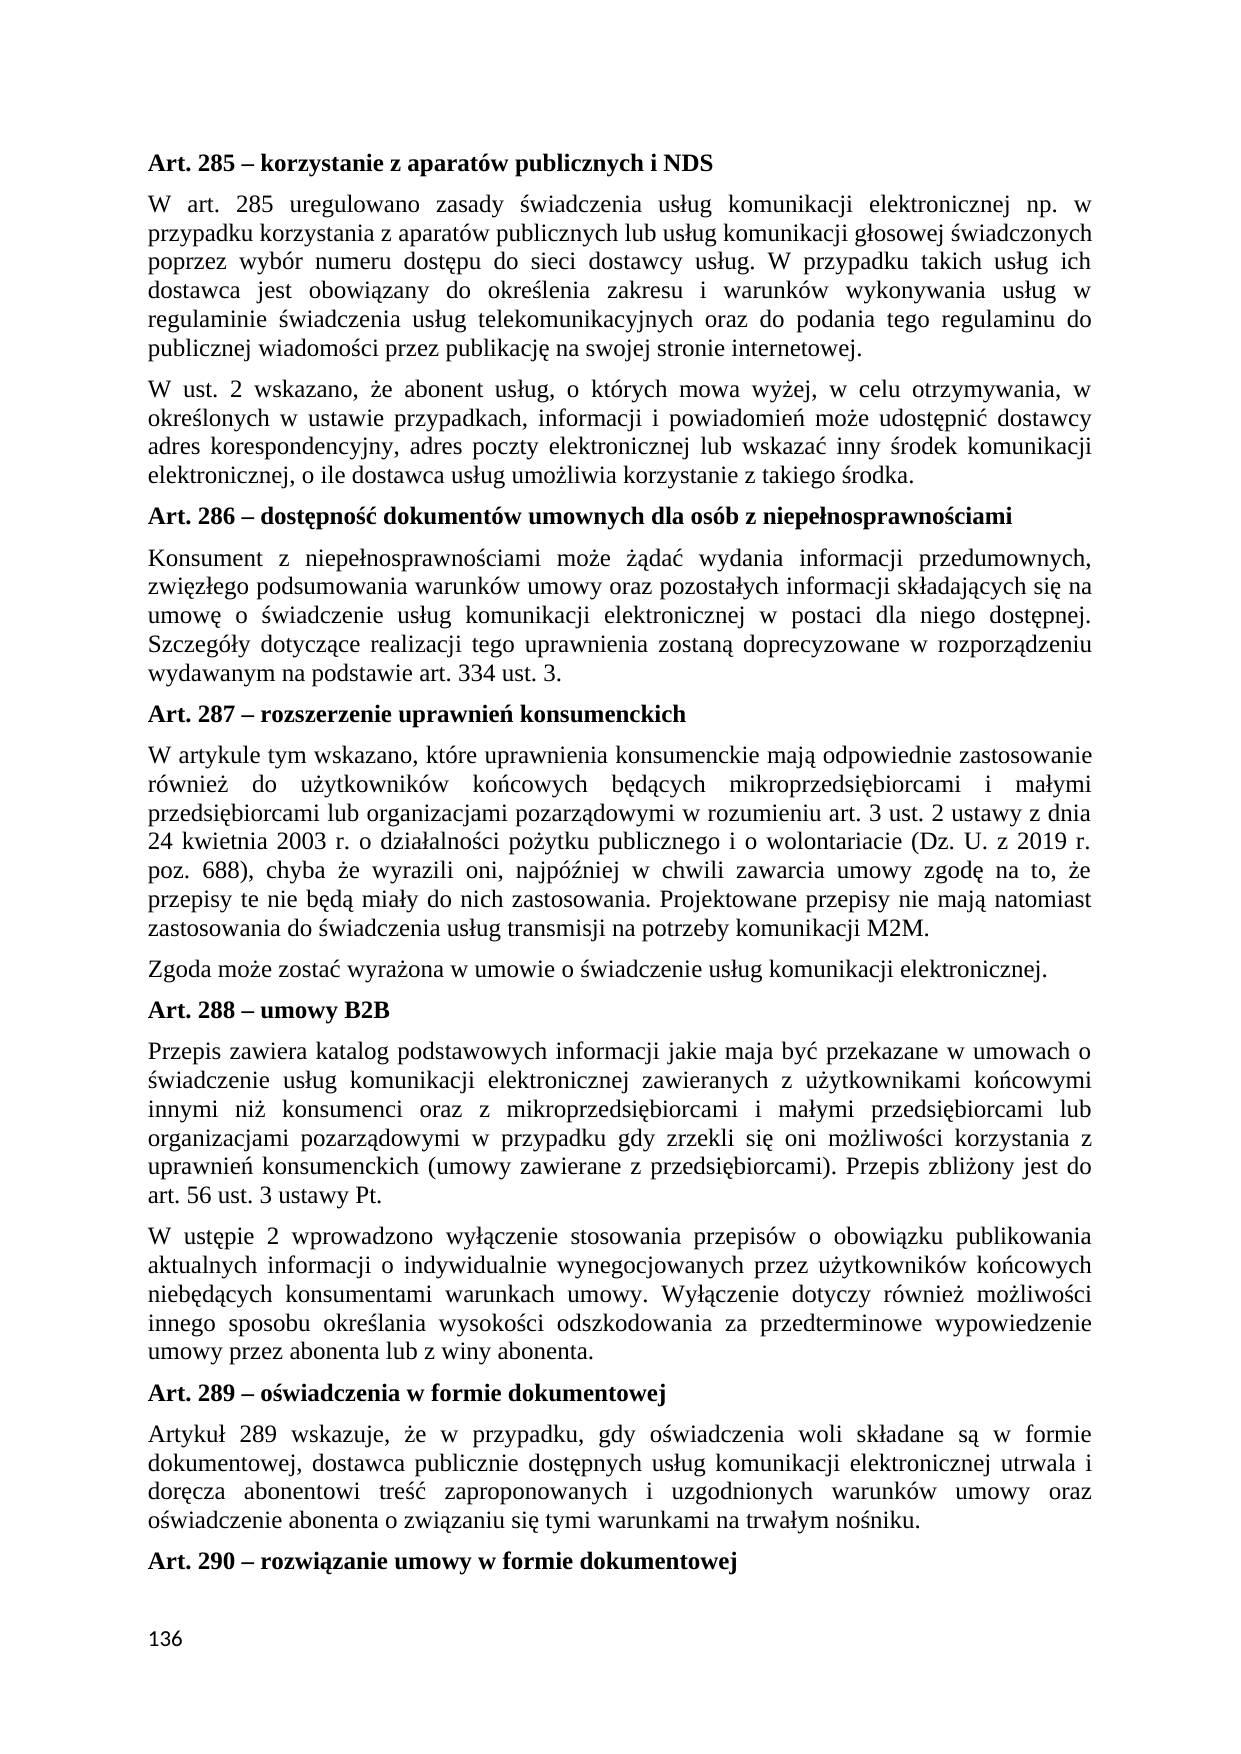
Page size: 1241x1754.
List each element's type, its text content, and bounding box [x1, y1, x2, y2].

text Art. 286 – dostępność dokumentów umownych dla osób z niepełnosprawnościami [148, 501, 1093, 530]
text Artykuł 289 wskazuje, że w przypadku, gdy oświadczenia woli składane są w formie dokumentowej, dostawca publicznie dostępnych usług komunikacji elektronicznej utrwala i doręcza abonentowi treść zaproponowanych i uzgodnionych warunków umowy oraz oświadczenie abonenta o związaniu się tymi warunkami na trwałym nośniku. [148, 1419, 1093, 1534]
text Art. 289 – oświadczenia w formie dokumentowej [148, 1378, 1093, 1406]
text W ustępie 2 wprowadzono wyłączenie stosowania przepisów o obowiązku publikowania aktualnych informacji o indywidualnie wynegocjowanych przez użytkowników końcowych niebędących konsumentami warunkach umowy. Wyłączenie dotyczy również możliwości innego sposobu określania wysokości odszkodowania za przedterminowe wypowiedzenie umowy przez abonenta lub z winy abonenta. [148, 1221, 1093, 1365]
text W ust. 2 wskazano, że abonent usług, o których mowa wyżej, w celu otrzymywania, w określonych w ustawie przypadkach, informacji i powiadomień może udostępnić dostawcy adres korespondencyjny, adres poczty elektronicznej lub wskazać inny środek komunikacji elektronicznej, o ile dostawca usług umożliwia korzystanie z takiego środka. [148, 374, 1093, 489]
text Art. 288 – umowy B2B [148, 995, 1093, 1024]
text Art. 285 – korzystanie z aparatów publicznych i NDS [148, 148, 1093, 176]
text Przepis zawiera katalog podstawowych informacji jakie maja być przekazane w umowach o świadczenie usług komunikacji elektronicznej zawieranych z użytkownikami końcowymi innymi niż konsumenci oraz z mikroprzedsiębiorcami i małymi przedsiębiorcami lub organizacjami pozarządowymi w przypadku gdy zrzekli się oni możliwości korzystania z uprawnień konsumenckich (umowy zawierane z przedsiębiorcami). Przepis zbliżony jest do art. 56 ust. 3 ustawy Pt. [148, 1036, 1093, 1209]
text W art. 285 uregulowano zasady świadczenia usług komunikacji elektronicznej np. w przypadku korzystania z aparatów publicznych lub usług komunikacji głosowej świadczonych poprzez wybór numeru dostępu do sieci dostawcy usług. W przypadku takich usług ich dostawca jest obowiązany do określenia zakresu i warunków wykonywania usług w regulaminie świadczenia usług telekomunikacyjnych oraz do podania tego regulaminu do publicznej wiadomości przez publikację na swojej stronie internetowej. [148, 189, 1093, 361]
text Zgoda może zostać wyrażona w umowie o świadczenie usług komunikacji elektronicznej. [148, 954, 1093, 983]
text Art. 287 – rozszerzenie uprawnień konsumenckich [148, 699, 1093, 728]
text Konsument z niepełnosprawnościami może żądać wydania informacji przedumownych, zwięzłego podsumowania warunków umowy oraz pozostałych informacji składających się na umowę o świadczenie usług komunikacji elektronicznej w postaci dla niego dostępnej. Szczegóły dotyczące realizacji tego uprawnienia zostaną doprecyzowane w rozporządzeniu wydawanym na podstawie art. 334 ust. 3. [148, 543, 1093, 686]
text Art. 290 – rozwiązanie umowy w formie dokumentowej [148, 1546, 1093, 1575]
text W artykule tym wskazano, które uprawnienia konsumenckie mają odpowiednie zastosowanie również do użytkowników końcowych będących mikroprzedsiębiorcami i małymi przedsiębiorcami lub organizacjami pozarządowymi w rozumieniu art. 3 ust. 2 ustawy z dnia 24 kwietnia 2003 r. o działalności pożytku publicznego i o wolontariacie (Dz. U. z 2019 r. poz. 688), chyba że wyrazili oni, najpóźniej w chwili zawarcia umowy zgodę na to, że przepisy te nie będą miały do nich zastosowania. Projektowane przepisy nie mają natomiast zastosowania do świadczenia usług transmisji na potrzeby komunikacji M2M. [148, 740, 1093, 941]
